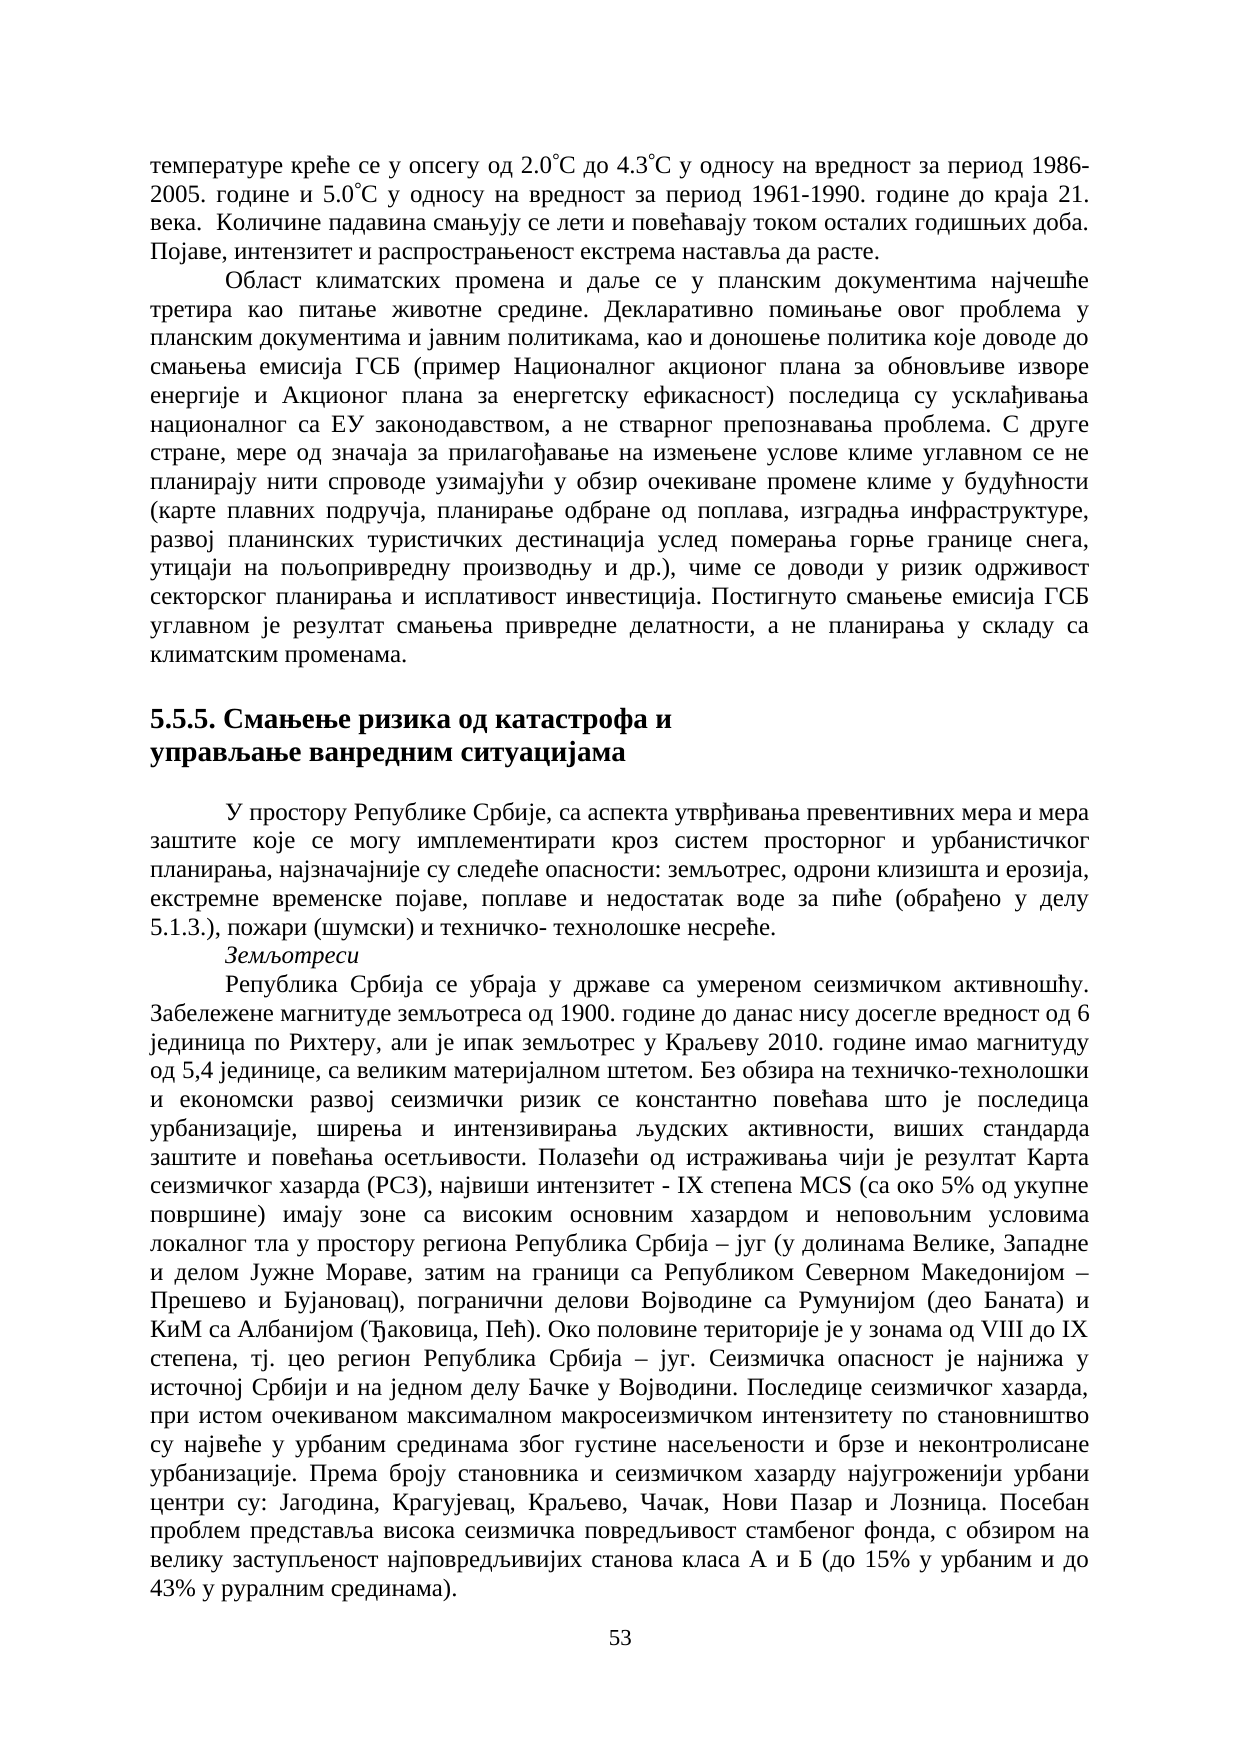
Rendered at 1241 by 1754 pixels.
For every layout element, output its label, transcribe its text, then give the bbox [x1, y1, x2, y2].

text У простору Републике Србије, са аспекта утврђивања превентивних мера и мера заштите које се могу имплементирати кроз систем просторног и урбанистичког планирања, најзначајније су следеће опасности: земљотрес, одрони клизишта и ерозија, екстремне временске појаве, поплаве и недостатак воде за пиће (обрађено у делу 5.1.3.), пожари (шумски) и техничко- технолошке несреће. [150, 797, 1090, 941]
text 5.5.5. Смањење ризика од катастрофа и управљање ванредним ситуацијама [150, 701, 1090, 768]
text Република Србија се убраја у државе са умереном сеизмичком активношћу. Забележене магнитуде земљотреса од 1900. године до данас нису досегле вредност од 6 јединица по Рихтеру, али је ипак земљотрес у Краљеву 2010. године имао магнитуду од 5,4 јединице, са великим материјалном штетом. Без обзира на техничко-технолошки и економски развој сеизмички ризик се константно повећава што је последица урбанизације, ширења и интензивирања људских активности, виших стандарда заштите и повећања осетљивости. Полазећи од истраживања чији је резултат Карта сеизмичког хазарда (РСЗ), највиши интензитет - IX степена MCS (са око 5% од укупне површине) имају зоне са високим основним хазардом и неповољним условима локалног тла у простору региона Република Србија – југ (у долинама Велике, Западне и делом Јужне Мораве, затим на граници са Републиком Северном Македонијом – Прешево и Бујановац), погранични делови Војводине са Румунијом (део Баната) и КиМ са Албанијом (Ђаковица, Пећ). Око половине територије је у зонама од VIII до IX степена, тј. цео регион Република Србија – југ. Сеизмичка опасност је најнижа у источној Србији и на једном делу Бачке у Војводини. Последице сеизмичког хазарда, при истом очекиваном максималном макросеизмичком интензитету по становништво су највеће у урбаним срединама због густине насељености и брзе и неконтролисане урбанизације. Према броју становника и сеизмичком хазарду најугроженији урбани центри су: Јагодина, Крагујевац, Краљево, Чачак, Нови Пазар и Лозница. Посебан проблем представља висока сеизмичка повредљивост стамбеног фонда, с обзиром на велику заступљеност најповредљивијих станова класа А и Б (до 15% у урбаним и до 43% у руралним срединама). [150, 969, 1090, 1602]
text Област климатских промена и даље се у планским документима најчешће третира као питање животне средине. Декларативно помињање овог проблема у планским документима и јавним политикама, као и доношење политика које доводе до смањења емисија ГСБ (пример Националног акционог плана за обновљиве изворе енергије и Акционог плана за енергетску ефикасност) последица су усклађивања националног са ЕУ законодавством, а не стварног препознавања проблема. С друге стране, мере од значаја за прилагођавање на измењене услове климе углавном се не планирају нити спроводе узимајући у обзир очекиване промене климе у будућности (карте плавних подручја, планирање одбране од поплава, изградња инфраструктуре, развој планинских туристичких дестинација услед померања горње границе снега, утицаји на пољопривредну производњу и др.), чиме се доводи у ризик одрживост секторског планирања и исплативост инвестиција. Постигнуто смањење емисија ГСБ углавном је резултат смањења привредне делатности, а не планирања у складу са климатским променама. [150, 265, 1090, 667]
text Земљотреси [150, 941, 1090, 969]
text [150, 150, 1090, 265]
